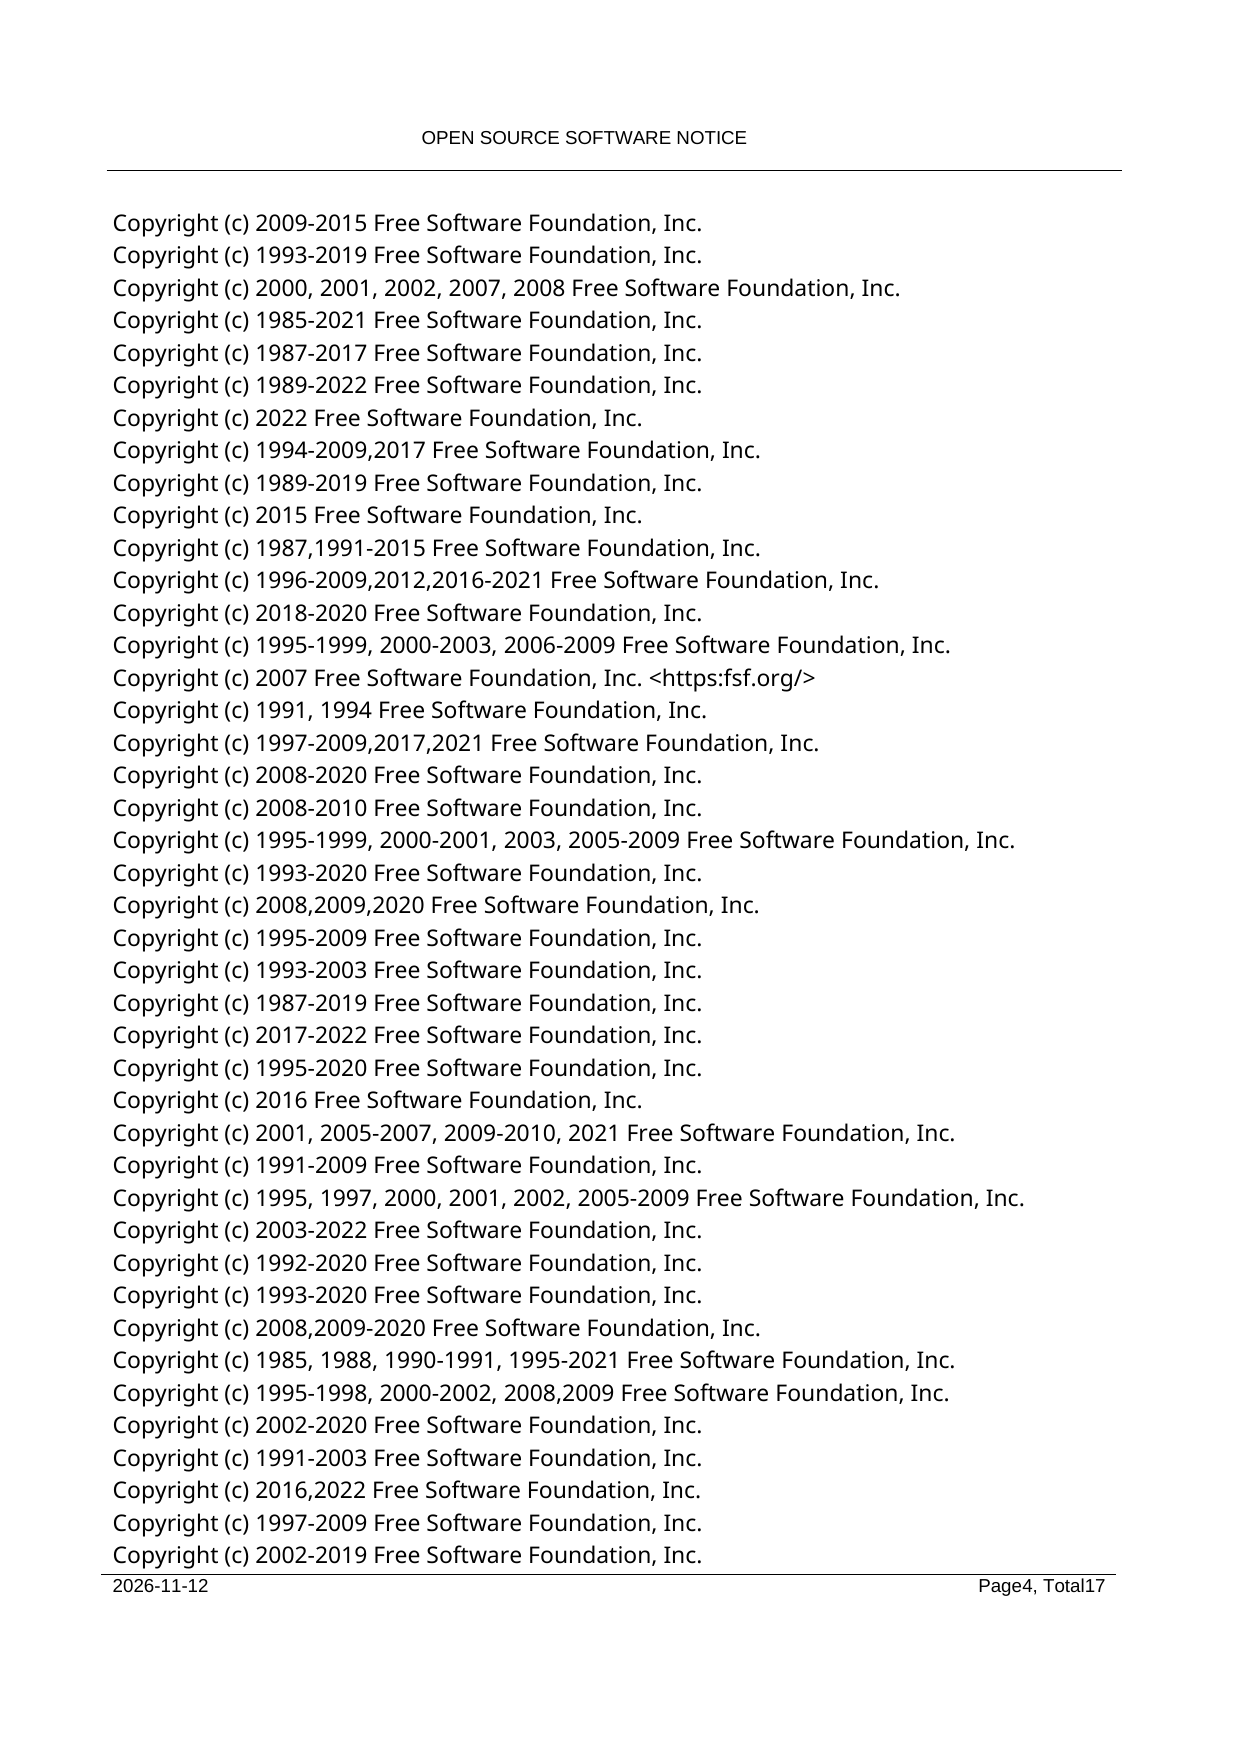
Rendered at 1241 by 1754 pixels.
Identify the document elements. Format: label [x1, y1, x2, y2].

text [112, 206, 1128, 1571]
